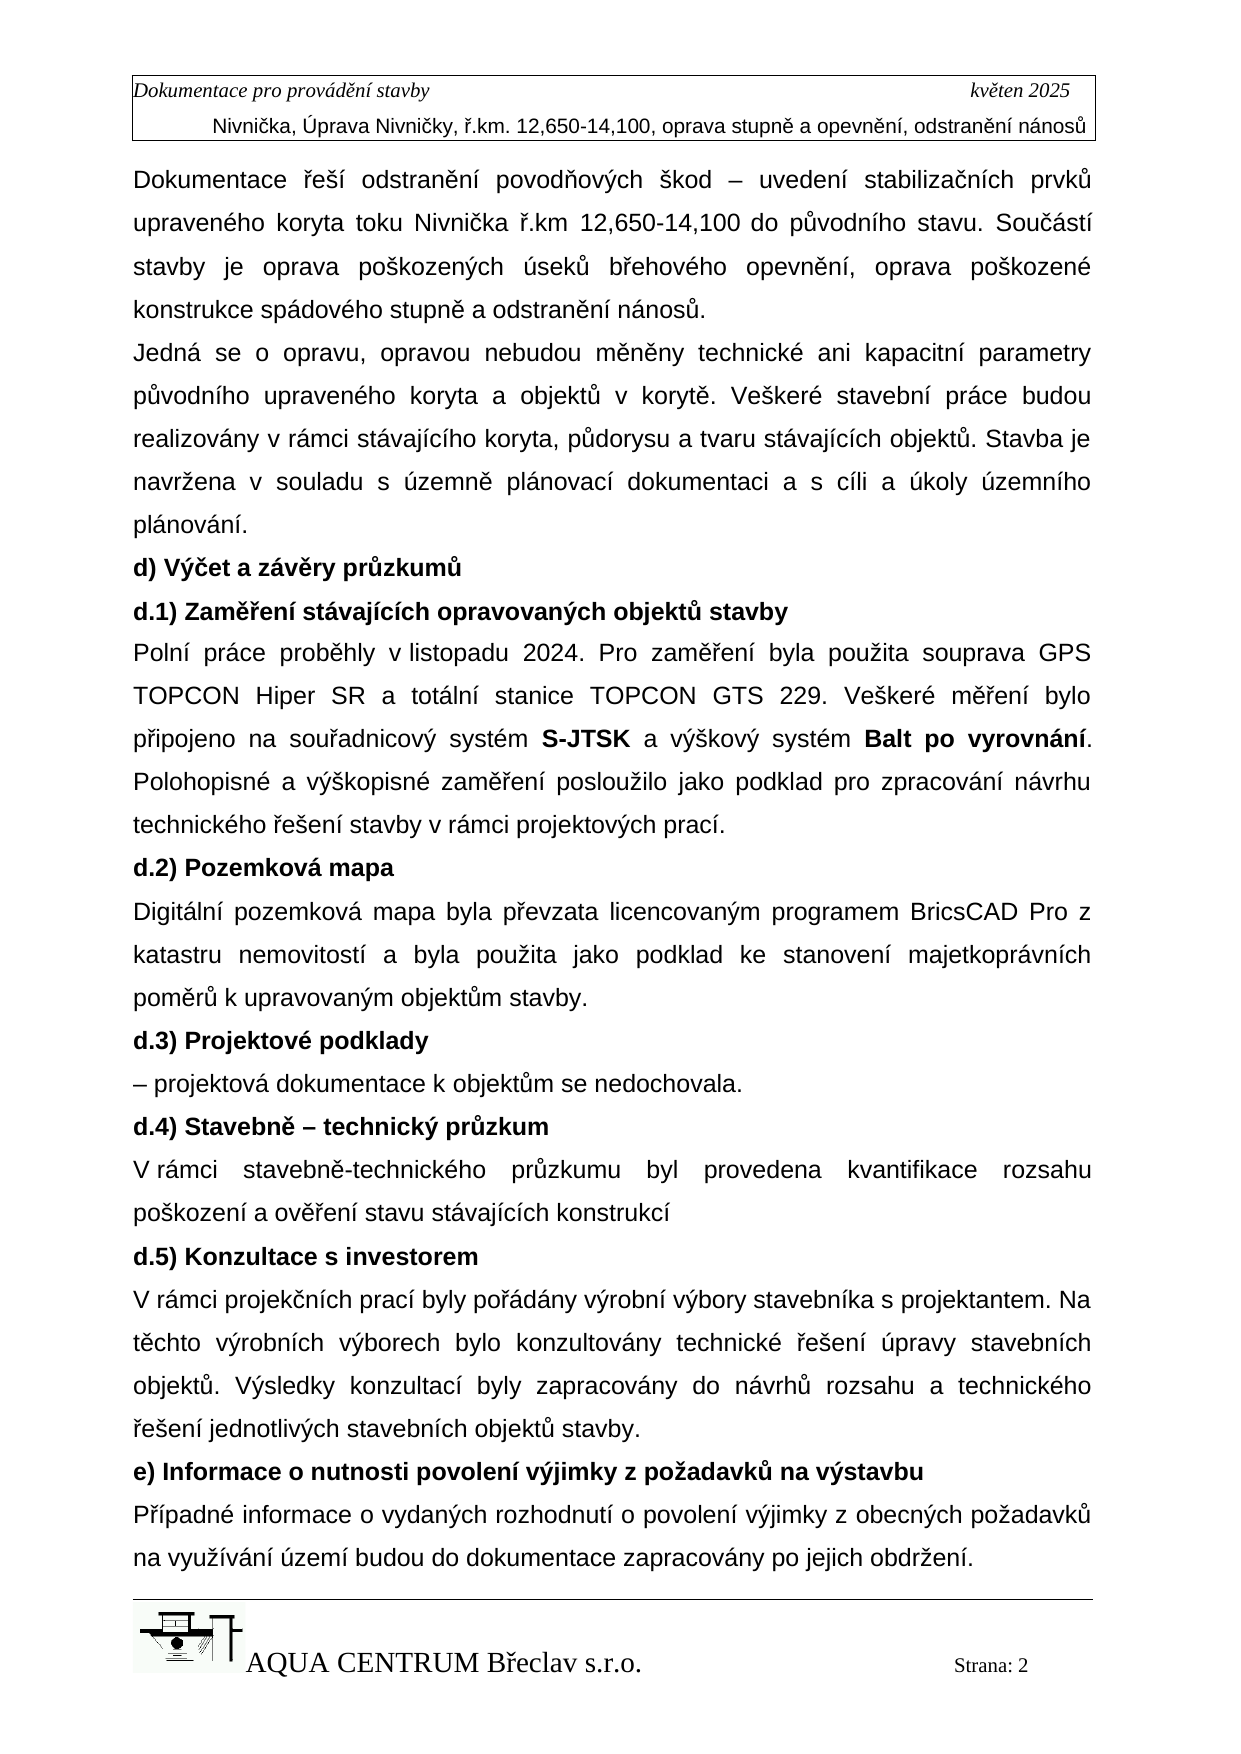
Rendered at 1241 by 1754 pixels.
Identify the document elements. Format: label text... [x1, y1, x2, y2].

list d.1) Zaměření stávajících opravovaných objektů stavby [133, 597, 1093, 625]
text V rámci stavebně-technického průzkumu byl provedena kvantifikace rozsahu poškození a ověření stavu stávajících konstrukcí [133, 1155, 1093, 1227]
list Polní práce proběhly v listopadu 2024. Pro zaměření byla použita souprava GPS TOPCON Hiper SR a totální stanice TOPCON GTS 229. Veškeré měření bylo připojeno na souřadnicový systém S-JTSK a výškový systém Balt po vyrovnání. Polohopisné a výškopisné zaměření posloužilo jako podklad pro zpracování návrhu technického řešení stavby v rámci projektových prací. [133, 638, 1093, 839]
text – projektová dokumentace k objektům se nedochovala. [133, 1069, 1093, 1098]
text Jedná se o opravu, opravou nebudou měněny technické ani kapacitní parametry původního upraveného koryta a objektů v korytě. Veškeré stavební práce budou realizovány v rámci stávajícího koryta, půdorysu a tvaru stávajících objektů. Stavba je navržena v souladu s územně plánovací dokumentaci a s cíli a úkoly územního plánování. [133, 338, 1093, 539]
list V rámci projekčních prací byly pořádány výrobní výbory stavebníka s projektantem. Na těchto výrobních výborech bylo konzultovány technické řešení úpravy stavebních objektů. Výsledky konzultací byly zapracovány do návrhů rozsahu a technického řešení jednotlivých stavebních objektů stavby. [133, 1285, 1093, 1443]
text e) Informace o nutnosti povolení výjimky z požadavků na výstavbu [133, 1457, 1093, 1486]
text d.5) Konzultace s investorem [133, 1242, 1093, 1270]
list Digitální pozemková mapa byla převzata licencovaným programem BricsCAD Pro z katastru nemovitostí a byla použita jako podklad ke stanovení majetkoprávních poměrů k upravovaným objektům stavby. [133, 897, 1093, 1012]
picture [132, 1602, 246, 1673]
list Dokumentace řeší odstranění povodňových škod – uvedení stabilizačních prvků upraveného koryta toku Nivnička ř.km 12,650-14,100 do původního stavu. Součástí stavby je oprava poškozených úseků břehového opevnění, oprava poškozené konstrukce spádového stupně a odstranění nánosů. [133, 165, 1093, 323]
text d.3) Projektové podklady [133, 1026, 1093, 1055]
list d.2) Pozemková mapa [133, 853, 1093, 882]
text Případné informace o vydaných rozhodnutí o povolení výjimky z obecných požadavků na využívání území budou do dokumentace zapracovány po jejich obdržení. [133, 1500, 1093, 1572]
text d) Výčet a závěry průzkumů [133, 553, 1093, 582]
text d.4) Stavebně – technický průzkum [133, 1112, 1093, 1141]
